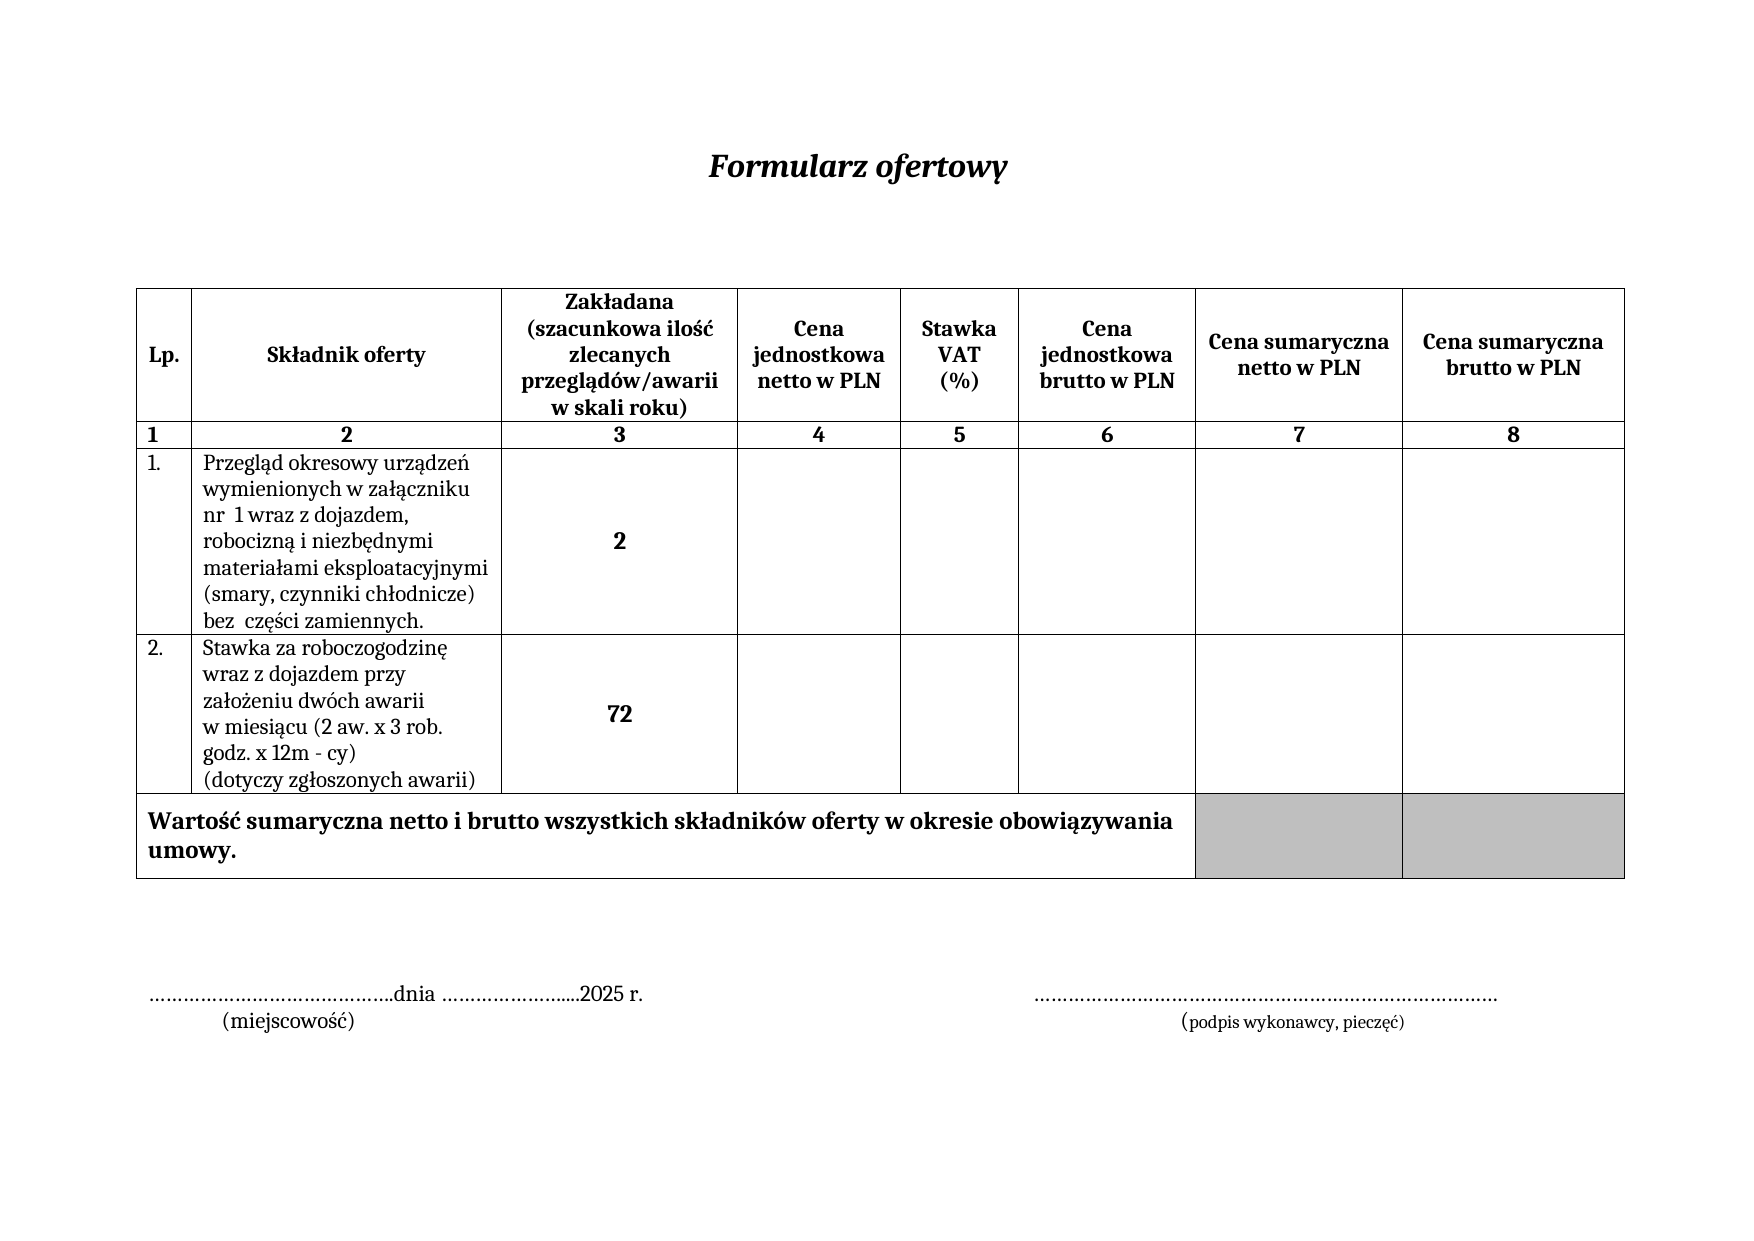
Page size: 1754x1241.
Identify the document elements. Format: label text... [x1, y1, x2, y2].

table_header Lp. [137, 289, 191, 421]
table_cell [738, 635, 900, 793]
table_header Cena jednostkowa netto w PLN [738, 289, 900, 421]
table_cell [901, 449, 1018, 634]
table_cell [1403, 794, 1624, 878]
table_cell [1196, 635, 1402, 793]
text …………………………………….dnia …………………....2025 r. ……………………………………………………………………… [148, 981, 1606, 1007]
table_cell 7 [1196, 422, 1402, 448]
table_cell 72 [502, 635, 737, 793]
table_cell Przegląd okresowy urządzeń wymienionych w załączniku nr 1 wraz z dojazdem, robocizną i niezbędnymi materiałami eksploatacyjnymi (smary, czynniki chłodnicze) bez części zamiennych. [192, 449, 501, 634]
table_cell [1196, 449, 1402, 634]
table_cell [1403, 635, 1624, 793]
text Formularz ofertowy [709, 148, 1606, 186]
text (miejscowość) (podpis wykonawcy, pieczęć) [148, 1007, 1606, 1034]
table_cell Wartość sumaryczna netto i brutto wszystkich składników oferty w okresie obowiązywania umowy. [137, 794, 1195, 878]
table_header Cena jednostkowa brutto w PLN [1019, 289, 1195, 421]
table_cell 2 [192, 422, 501, 448]
table_cell 2. [137, 635, 191, 793]
table_header Składnik oferty [192, 289, 501, 421]
table_cell [1403, 449, 1624, 634]
table_cell 3 [502, 422, 737, 448]
table_header Cena sumaryczna brutto w PLN [1403, 289, 1624, 421]
table_cell 8 [1403, 422, 1624, 448]
table_header Cena sumaryczna netto w PLN [1196, 289, 1402, 421]
table_cell 1. [137, 449, 191, 634]
table_cell 2 [502, 449, 737, 634]
table_cell Stawka za roboczogodzinę wraz z dojazdem przy założeniu dwóch awarii w miesiącu (2 aw. x 3 rob. godz. x 12m - cy) (dotyczy zgłoszonych awarii) [192, 635, 501, 793]
table_cell [1019, 449, 1195, 634]
table_cell 5 [901, 422, 1018, 448]
table_header Zakładana (szacunkowa ilość zlecanych przeglądów/awarii w skali roku) [502, 289, 737, 421]
table_cell 6 [1019, 422, 1195, 448]
table_cell [1019, 635, 1195, 793]
table_cell [738, 449, 900, 634]
table_cell [901, 635, 1018, 793]
table_cell 4 [738, 422, 900, 448]
table_header Stawka VAT (%) [901, 289, 1018, 421]
table_cell 1 [137, 422, 191, 448]
table_cell [1196, 794, 1402, 878]
